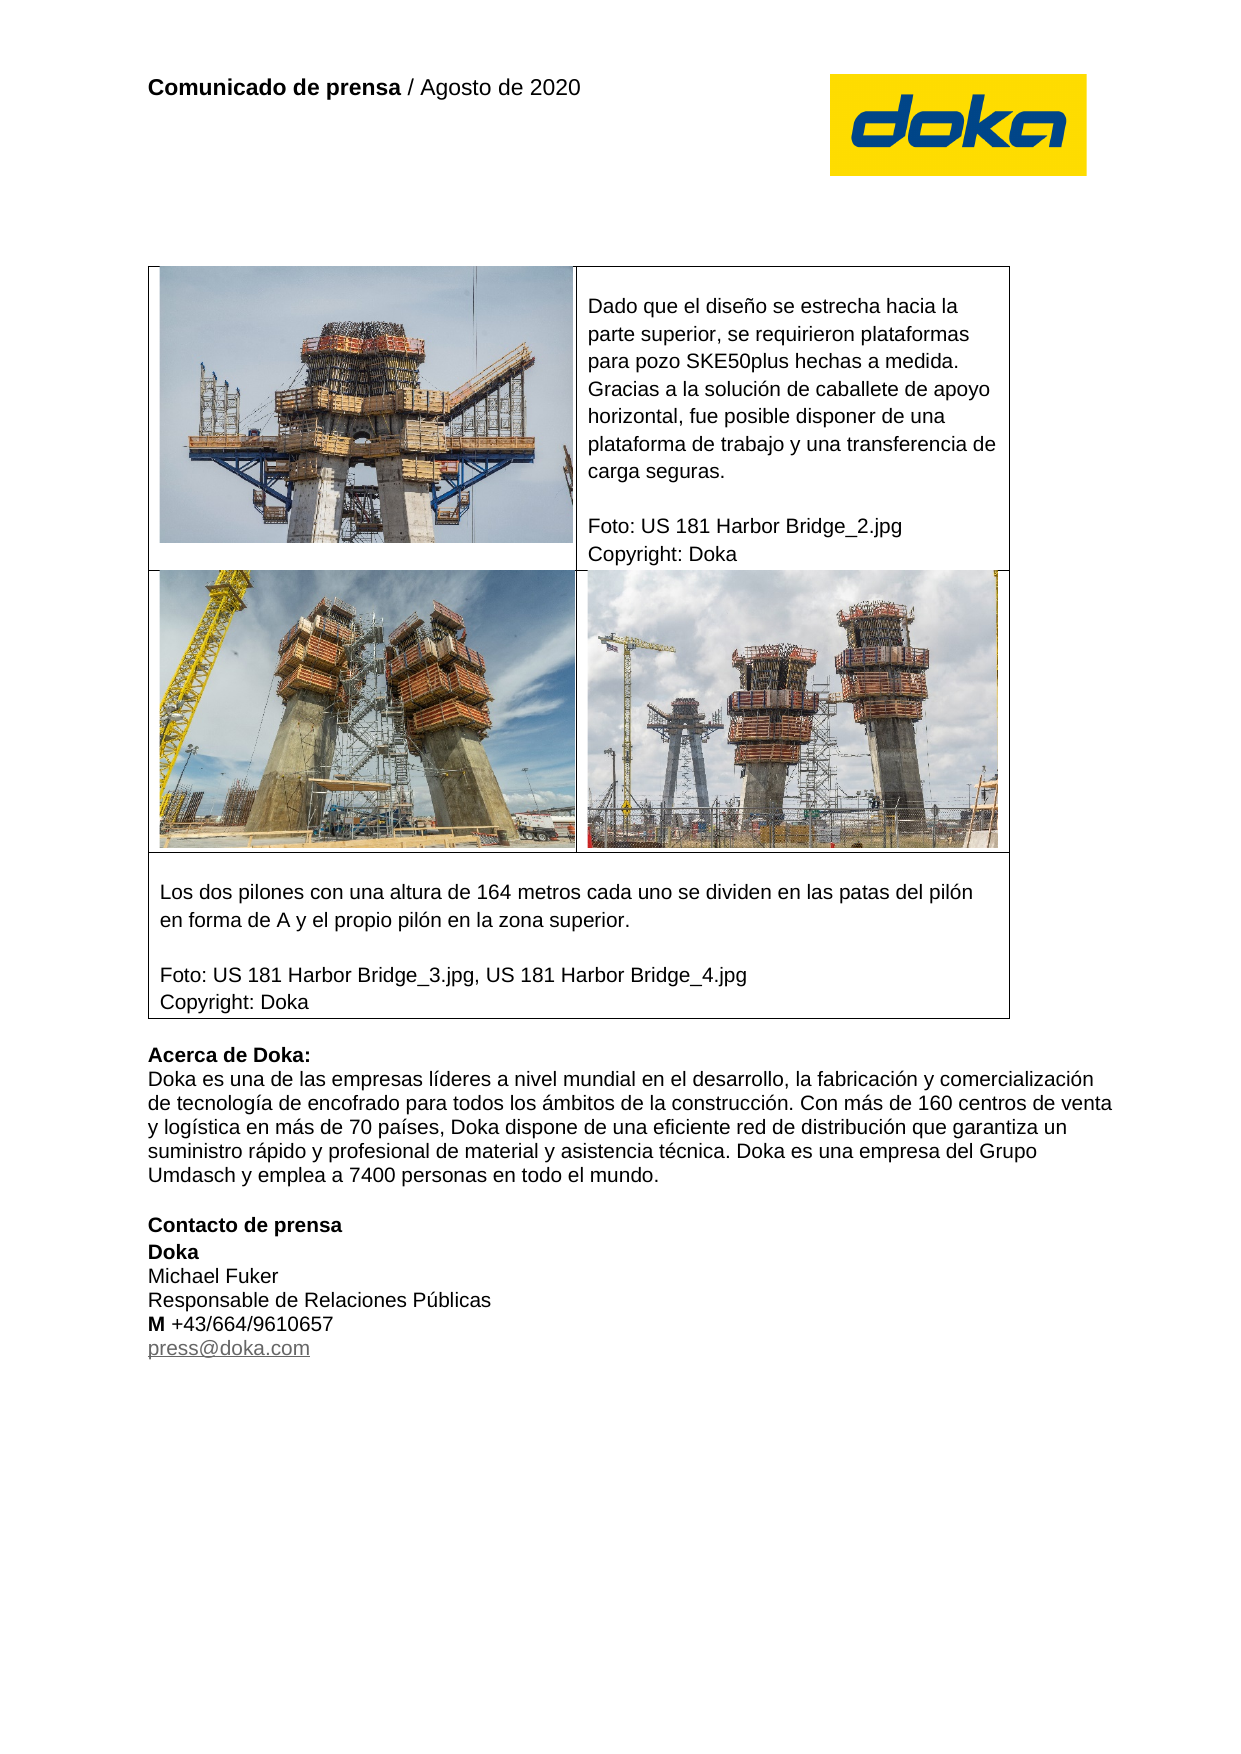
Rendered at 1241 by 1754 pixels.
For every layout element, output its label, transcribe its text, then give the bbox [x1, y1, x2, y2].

table_cell [149, 267, 576, 570]
text Doka es una de las empresas líderes a nivel mundial en el desarrollo, la fabricación y comercialización de tecnología de encofrado para todos los ámbitos de la construcción. Con más de 160 centros de venta y logística en más de 70 países, Doka dispone de una eficiente red de distribución que garantiza un suministro rápido y profesional de material y asistencia técnica. Doka es una empresa del Grupo Umdasch y emplea a 7400 personas en todo el mundo. [148, 1067, 1122, 1187]
picture [830, 74, 1087, 176]
text Acerca de Doka: [148, 1043, 1122, 1067]
text Michael Fuker [148, 1263, 1122, 1287]
text press@doka.com [148, 1335, 1122, 1359]
picture [159, 266, 573, 543]
text M +43/664/9610657 [148, 1311, 1122, 1335]
picture [159, 570, 575, 848]
text Responsable de Relaciones Públicas [148, 1287, 1122, 1311]
picture [587, 570, 998, 848]
text Doka [148, 1239, 1122, 1263]
table_cell [577, 571, 1009, 852]
table_cell [149, 571, 576, 852]
text Contacto de prensa [148, 1213, 1122, 1237]
table_cell Los dos pilones con una altura de 164 metros cada uno se dividen en las patas del pilón en forma de A y el propio pilón en la zona superior. Foto: US 181 Harbor Bridge_3.jpg, US 181 Harbor Bridge_4.jpg Copyright: Doka [149, 853, 1009, 1018]
table_cell Dado que el diseño se estrecha hacia la parte superior, se requirieron plataformas para pozo SKE50plus hechas a medida. Gracias a la solución de caballete de apoyo horizontal, fue posible disponer de una plataforma de trabajo y una transferencia de carga seguras. Foto: US 181 Harbor Bridge_2.jpg Copyright: Doka [577, 267, 1009, 570]
